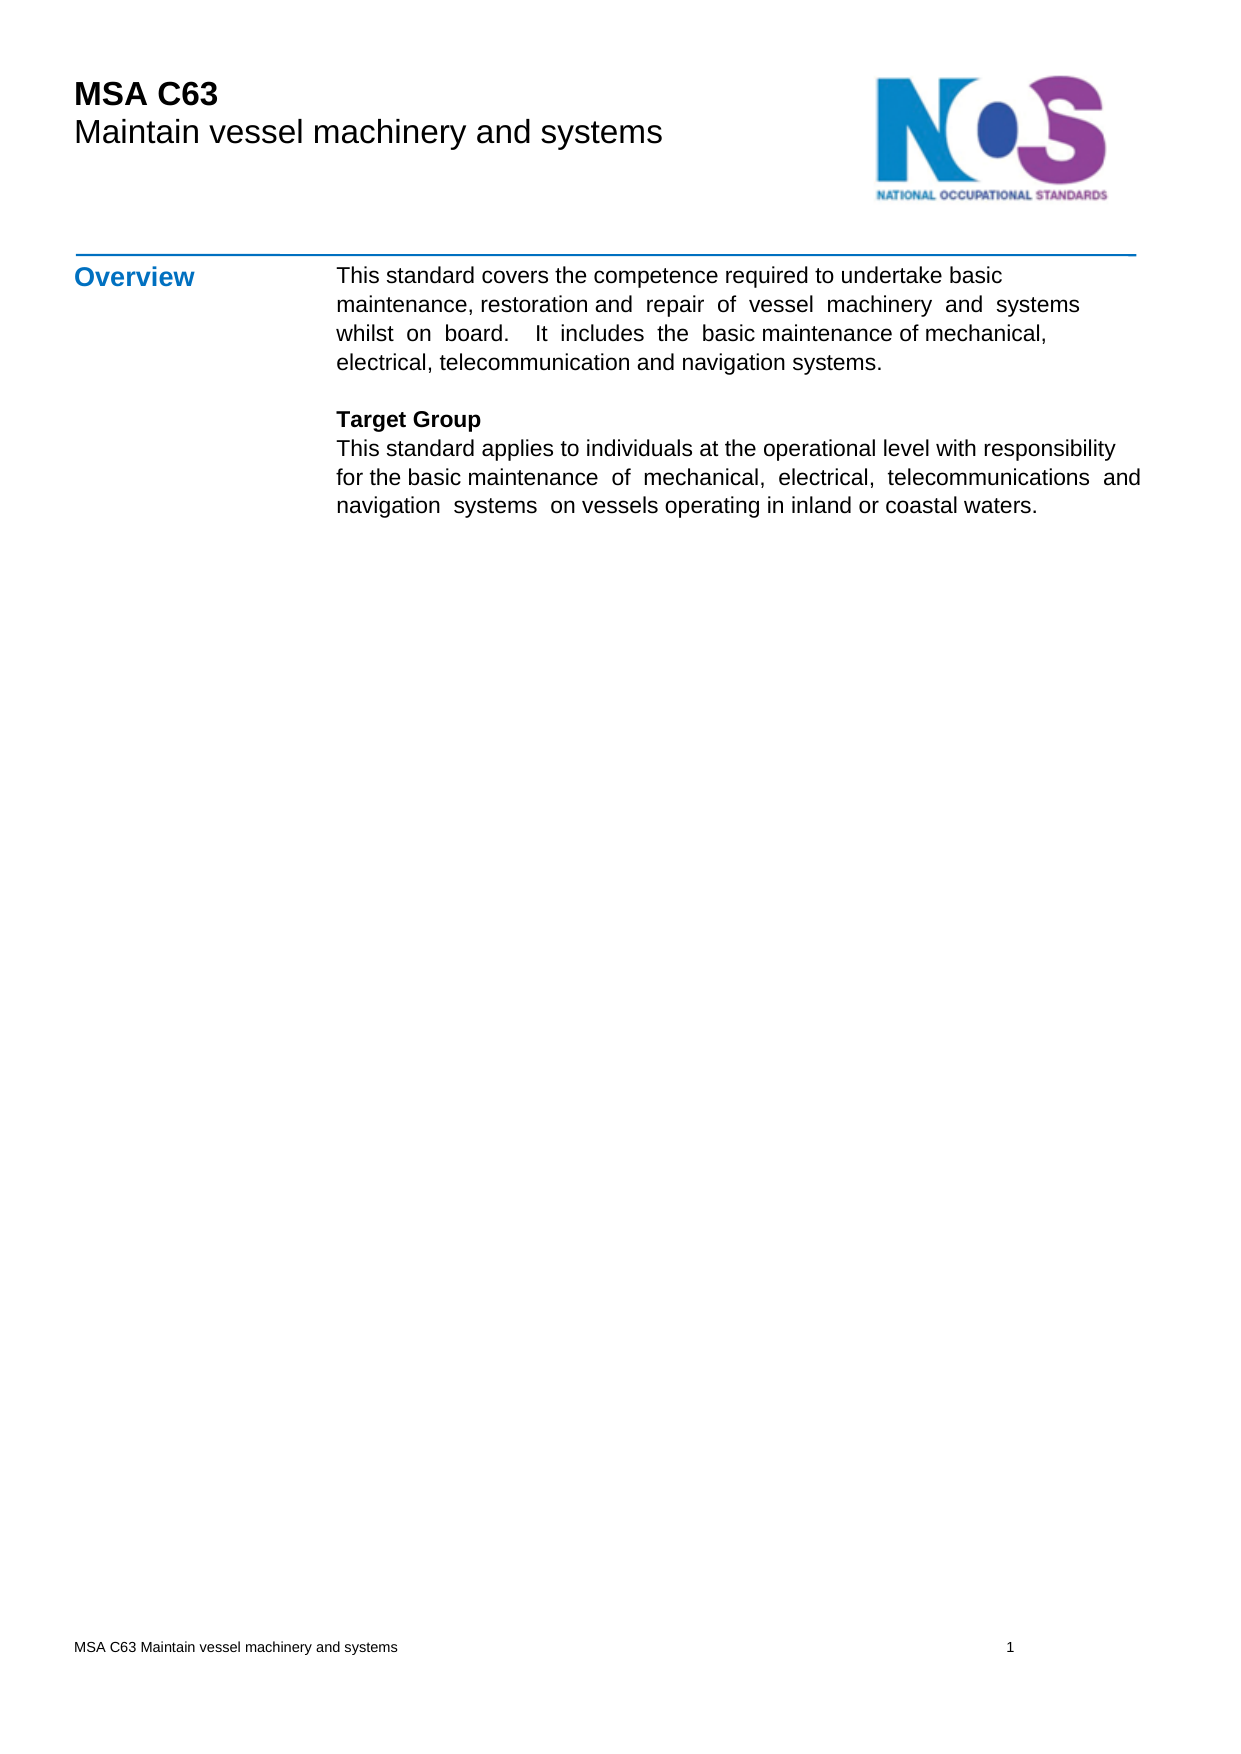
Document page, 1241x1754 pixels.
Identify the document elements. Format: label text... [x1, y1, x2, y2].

table_header [63, 261, 325, 577]
table_header This standard covers the competence required to undertake basic maintenance, restoration and repair of vessel machinery and systems whilst on board. It includes the basic maintenance of mechanical, electrical, telecommunication and navigation systems. Target Group This standard applies to individuals at the operational level with responsibility for the basic maintenance of mechanical, electrical, telecommunications and navigation systems on vessels operating in inland or coastal waters. [325, 261, 1155, 577]
picture [872, 73, 1118, 209]
